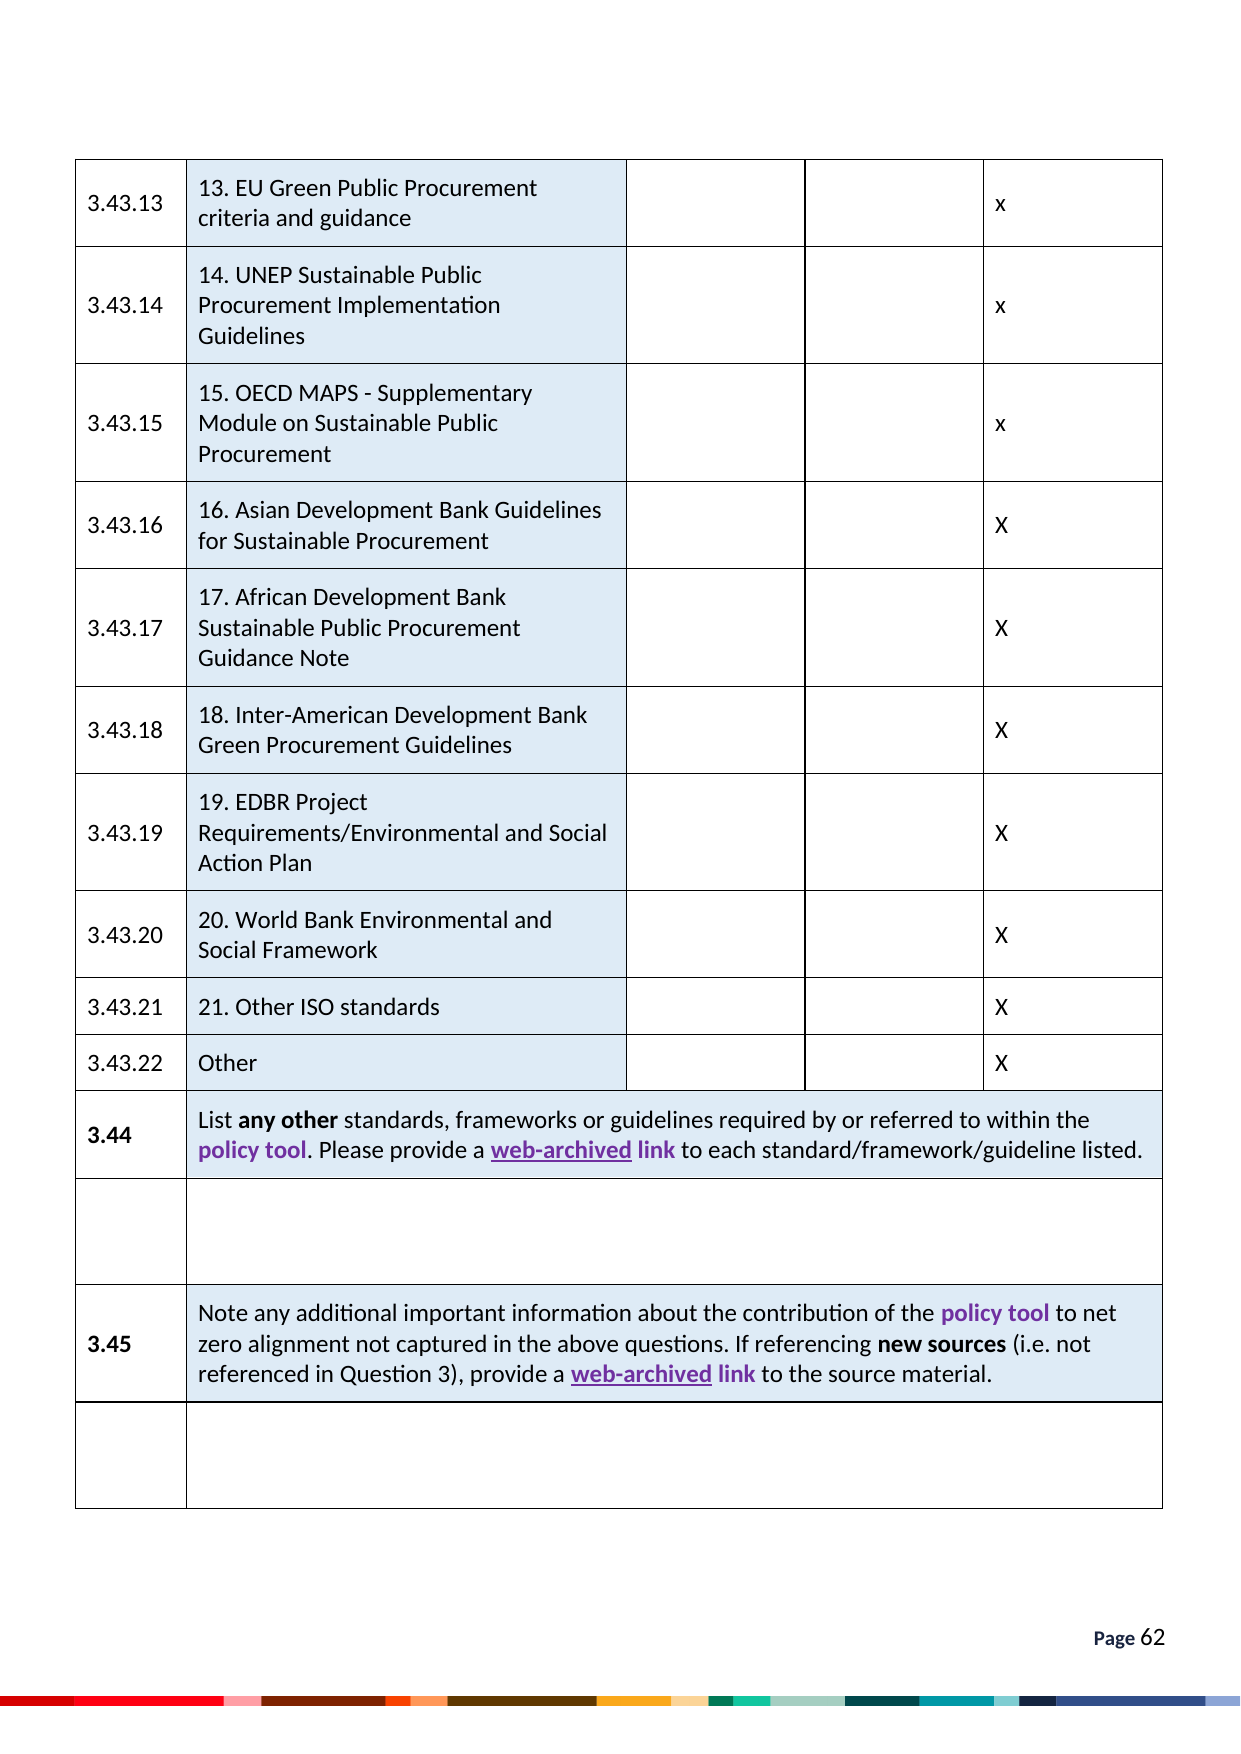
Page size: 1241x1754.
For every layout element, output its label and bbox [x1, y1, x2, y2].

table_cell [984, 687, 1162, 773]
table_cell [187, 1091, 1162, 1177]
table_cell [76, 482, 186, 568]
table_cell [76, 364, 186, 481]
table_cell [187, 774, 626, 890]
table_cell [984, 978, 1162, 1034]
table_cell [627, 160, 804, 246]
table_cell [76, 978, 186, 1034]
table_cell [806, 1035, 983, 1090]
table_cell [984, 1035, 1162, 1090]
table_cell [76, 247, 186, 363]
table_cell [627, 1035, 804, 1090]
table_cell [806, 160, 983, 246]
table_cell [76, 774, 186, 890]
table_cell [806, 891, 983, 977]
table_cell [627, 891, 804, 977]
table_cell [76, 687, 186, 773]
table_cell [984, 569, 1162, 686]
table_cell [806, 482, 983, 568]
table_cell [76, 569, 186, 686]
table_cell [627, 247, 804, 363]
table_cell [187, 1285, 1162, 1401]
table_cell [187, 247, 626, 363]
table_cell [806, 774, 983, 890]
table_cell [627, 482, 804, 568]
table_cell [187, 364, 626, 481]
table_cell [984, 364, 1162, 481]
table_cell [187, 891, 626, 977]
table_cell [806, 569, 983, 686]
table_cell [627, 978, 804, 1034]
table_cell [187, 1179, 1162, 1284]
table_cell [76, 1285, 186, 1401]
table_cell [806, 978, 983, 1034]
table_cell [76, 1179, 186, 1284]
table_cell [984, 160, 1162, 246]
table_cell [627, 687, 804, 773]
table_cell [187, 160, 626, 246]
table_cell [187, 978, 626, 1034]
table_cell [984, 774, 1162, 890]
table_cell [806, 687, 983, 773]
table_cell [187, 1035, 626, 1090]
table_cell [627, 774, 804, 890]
picture [0, 1696, 1241, 1706]
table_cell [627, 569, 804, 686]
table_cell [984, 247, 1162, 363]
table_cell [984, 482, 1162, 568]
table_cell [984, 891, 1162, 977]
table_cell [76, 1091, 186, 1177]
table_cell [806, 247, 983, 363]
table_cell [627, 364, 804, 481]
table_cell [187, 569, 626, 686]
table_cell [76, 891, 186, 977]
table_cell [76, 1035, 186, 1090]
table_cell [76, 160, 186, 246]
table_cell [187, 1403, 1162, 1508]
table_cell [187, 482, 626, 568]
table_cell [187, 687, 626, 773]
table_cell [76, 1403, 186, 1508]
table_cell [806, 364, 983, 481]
